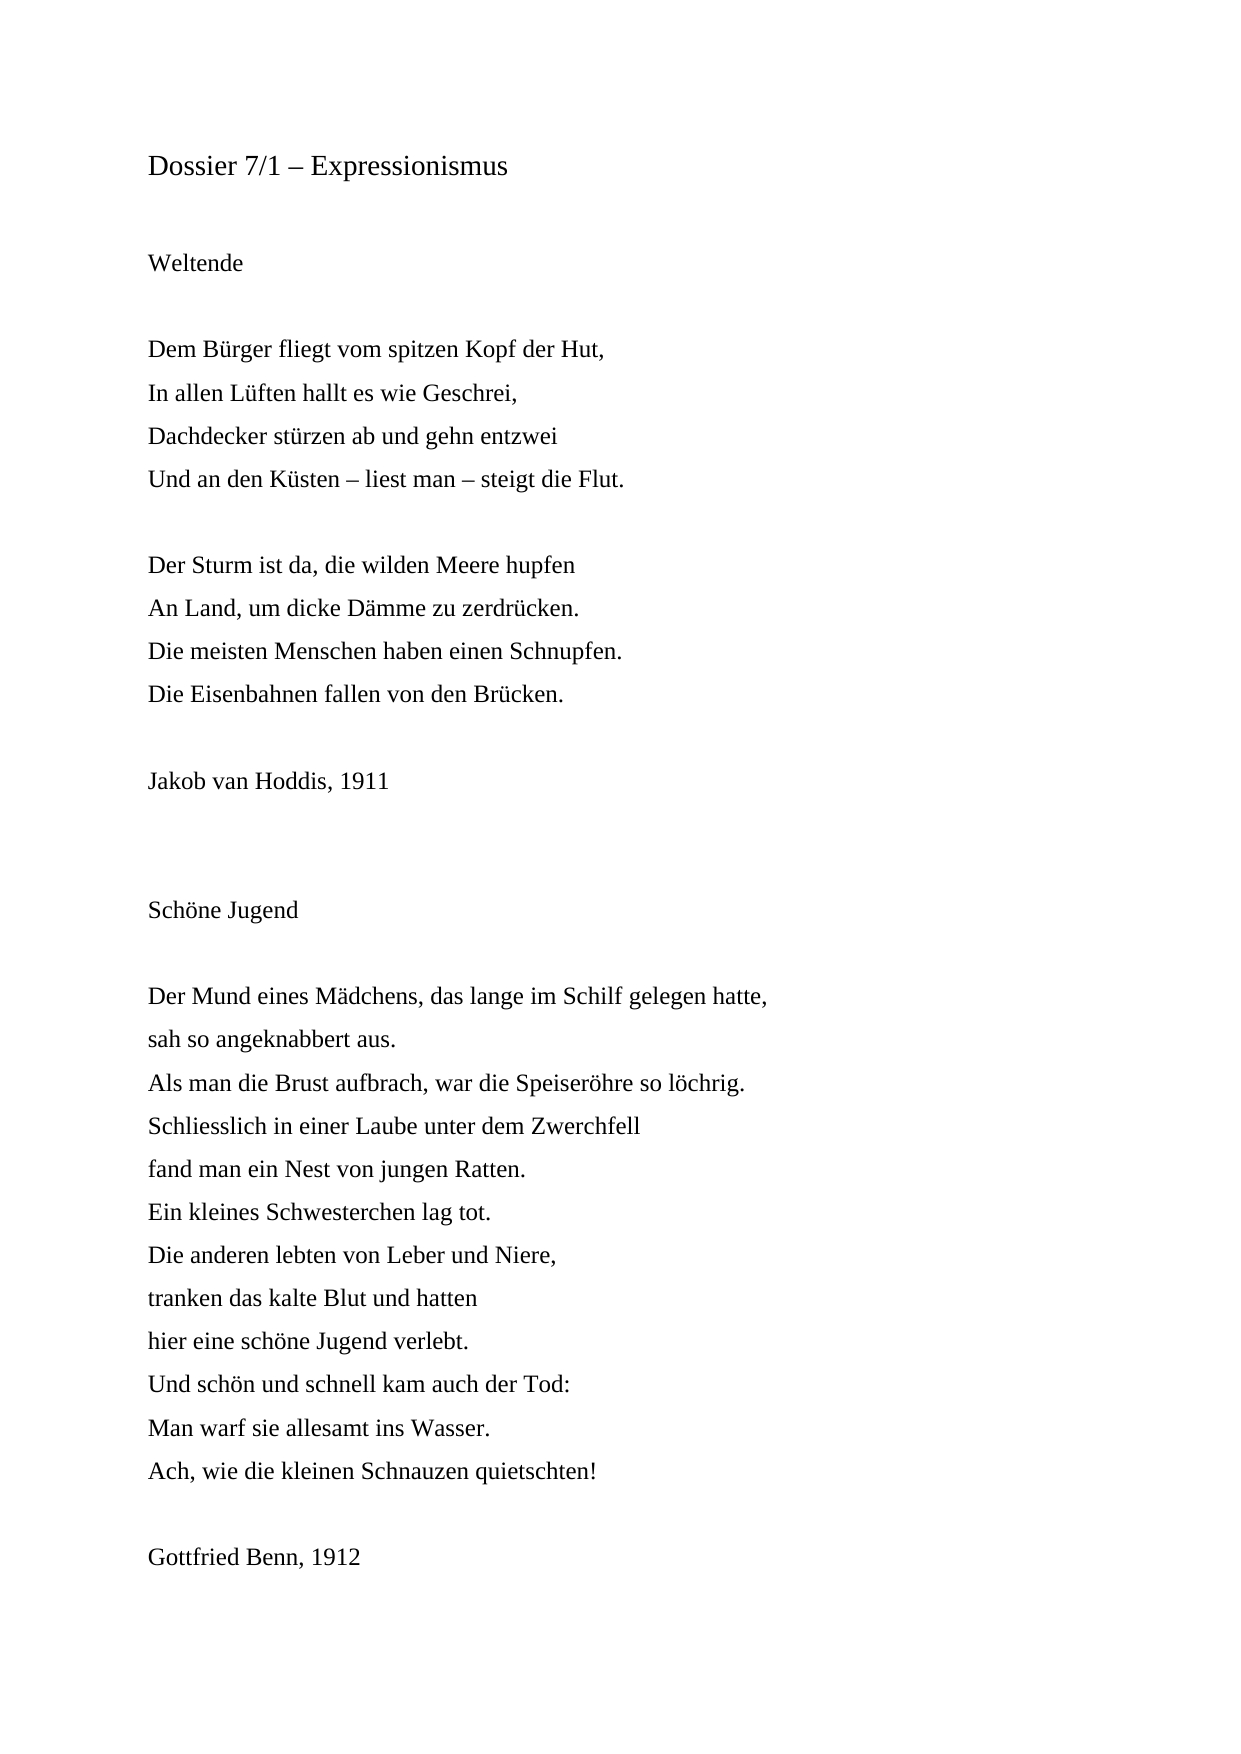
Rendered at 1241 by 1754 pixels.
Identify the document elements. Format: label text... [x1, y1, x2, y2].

text Ein kleines Schwesterchen lag tot. [148, 1197, 1093, 1226]
text Dachdecker stürzen ab und gehn entzwei [148, 421, 1093, 449]
text fand man ein Nest von jungen Ratten. [148, 1154, 1093, 1183]
text Als man die Brust aufbrach, war die Speiseröhre so löchrig. [148, 1068, 1093, 1096]
text Dossier 7/1 – Expressionismus [148, 148, 1093, 181]
text Ach, wie die kleinen Schnauzen quietschten! [148, 1456, 1093, 1484]
text Schöne Jugend [148, 895, 1093, 924]
text Jakob van Hoddis, 1911 [148, 766, 1093, 794]
text Die Eisenbahnen fallen von den Brücken. [148, 679, 1093, 708]
text Schliesslich in einer Laube unter dem Zwerchfell [148, 1111, 1093, 1139]
text hier eine schöne Jugend verlebt. [148, 1326, 1093, 1355]
text Der Mund eines Mädchens, das lange im Schilf gelegen hatte, [148, 981, 1093, 1010]
text Die meisten Menschen haben einen Schnupfen. [148, 636, 1093, 665]
text Gottfried Benn, 1912 [148, 1542, 1093, 1571]
text Dem Bürger fliegt vom spitzen Kopf der Hut, [148, 334, 1093, 363]
text An Land, um dicke Dämme zu zerdrücken. [148, 593, 1093, 622]
text Man warf sie allesamt ins Wasser. [148, 1413, 1093, 1441]
text Und an den Küsten – liest man – steigt die Flut. [148, 464, 1093, 493]
text sah so angeknabbert aus. [148, 1024, 1093, 1053]
text Weltende [148, 248, 1093, 277]
text Die anderen lebten von Leber und Niere, [148, 1240, 1093, 1269]
text In allen Lüften hallt es wie Geschrei, [148, 378, 1093, 406]
text tranken das kalte Blut und hatten [148, 1283, 1093, 1312]
text Der Sturm ist da, die wilden Meere hupfen [148, 550, 1093, 579]
text Und schön und schnell kam auch der Tod: [148, 1369, 1093, 1398]
